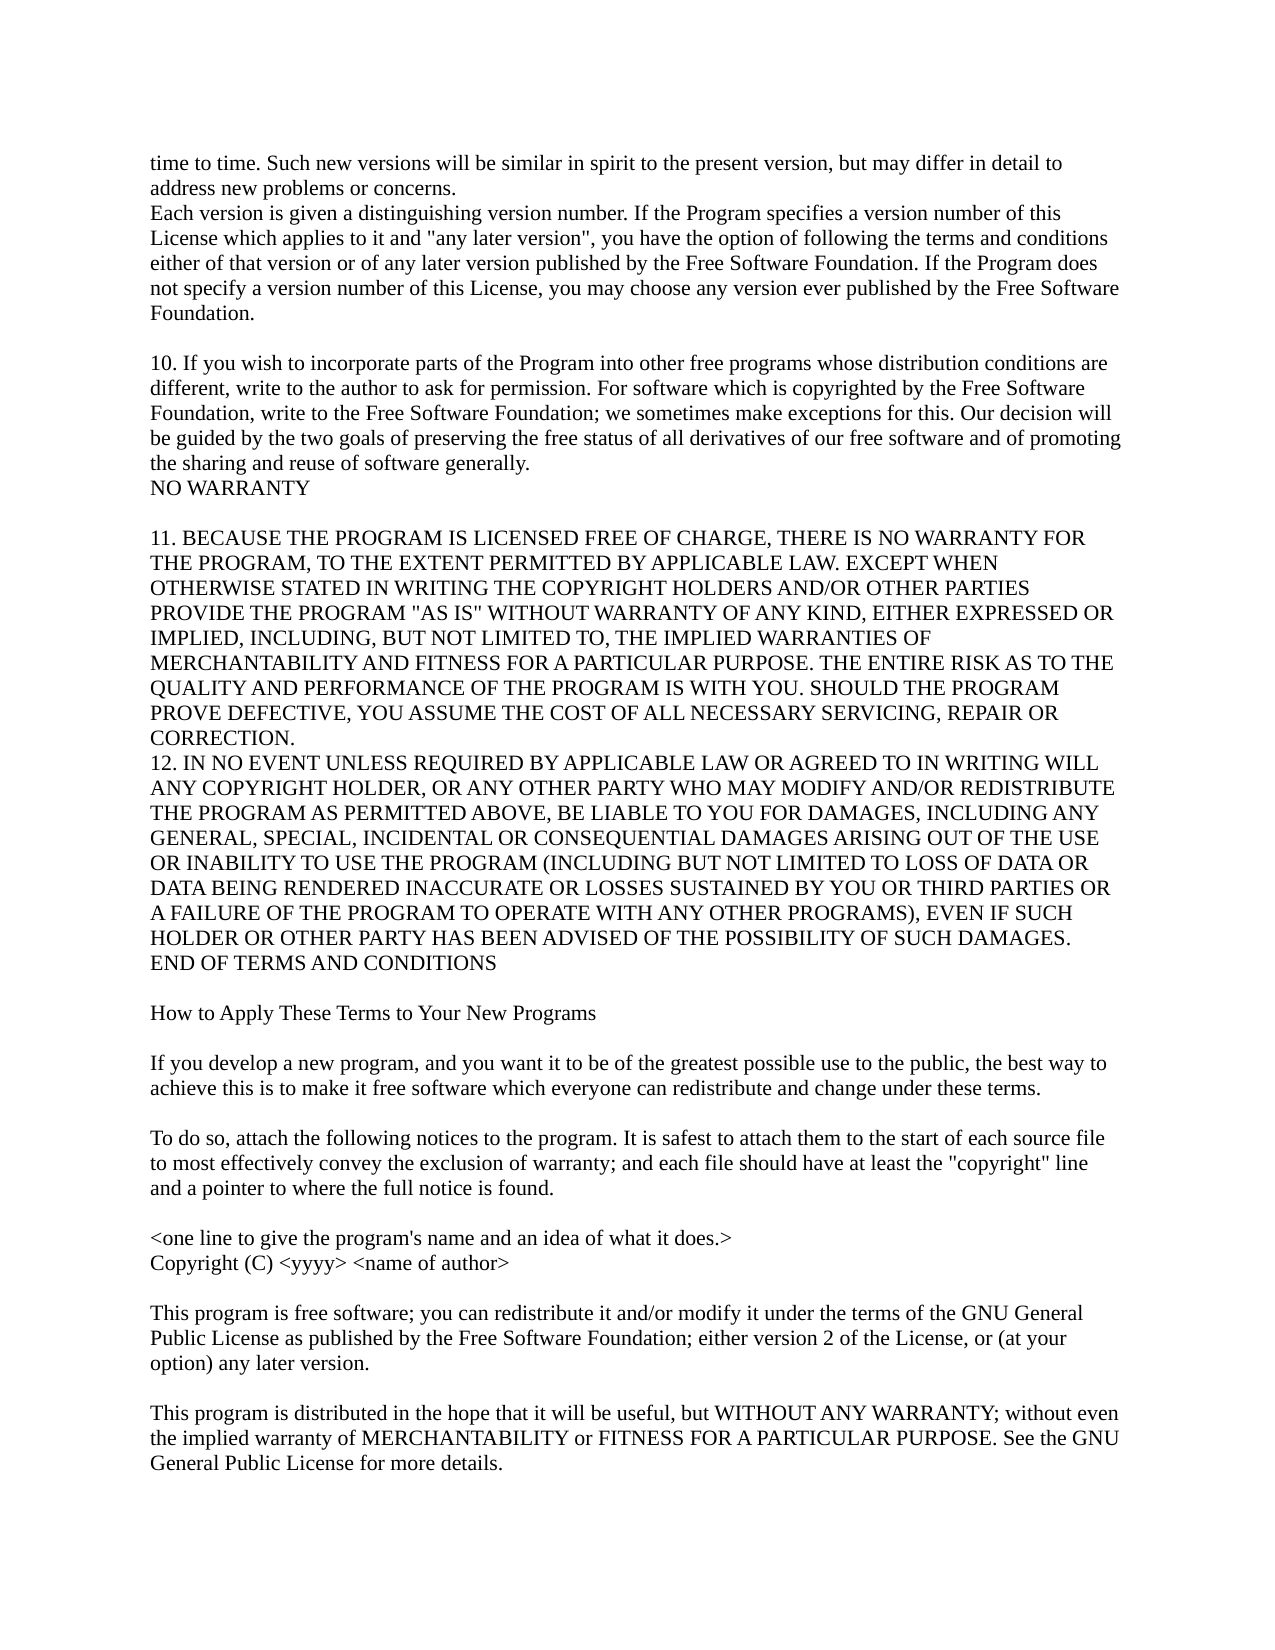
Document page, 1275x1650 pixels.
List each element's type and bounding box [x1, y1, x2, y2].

text [150, 150, 1125, 1500]
